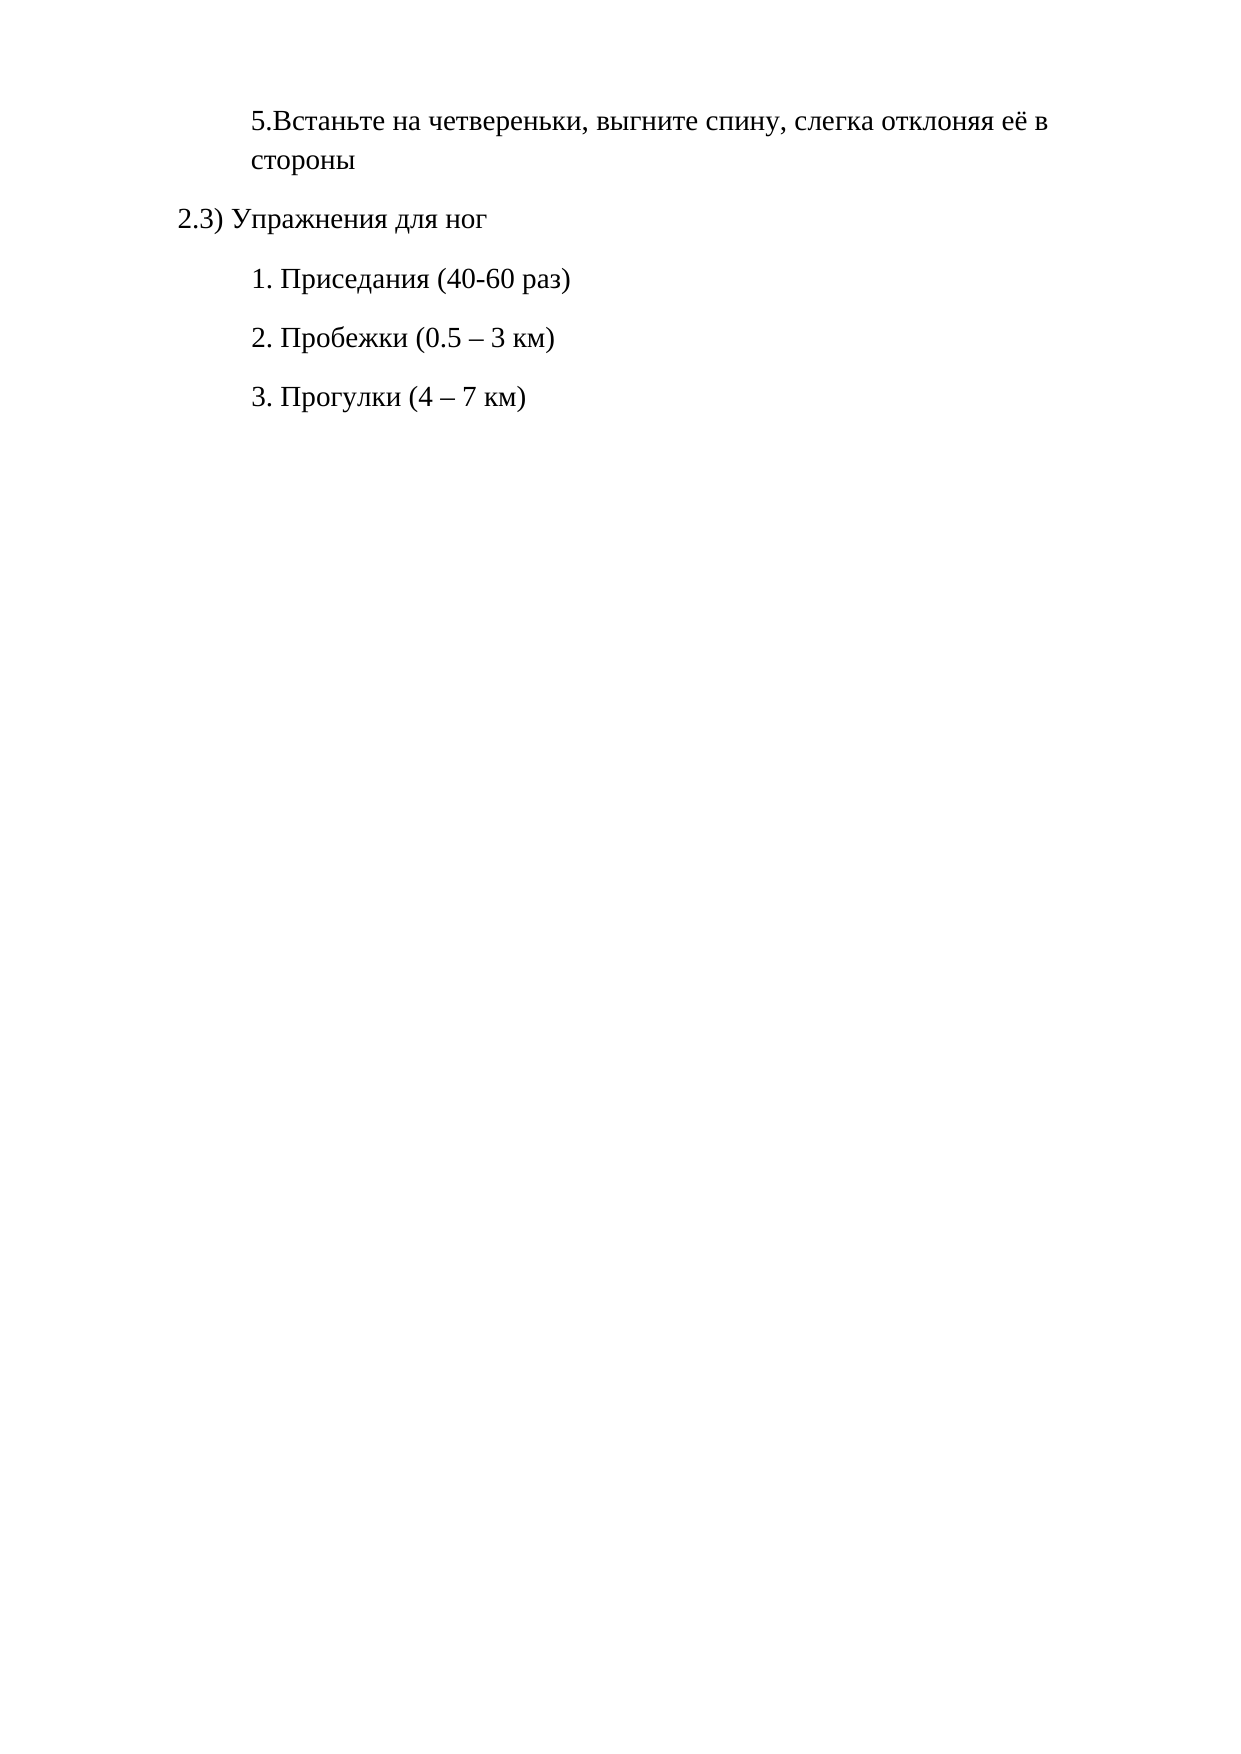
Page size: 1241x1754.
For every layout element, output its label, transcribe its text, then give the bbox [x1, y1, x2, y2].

text 2. Пробежки (0.5 – 3 км) [177, 320, 1122, 354]
text 2.3) Упражнения для ног [177, 201, 1122, 235]
text 5.Встаньте на четвереньки, выгните спину, слегка отклоняя её в стороны [251, 103, 1122, 176]
text 1. Приседания (40-60 раз) [177, 261, 1122, 294]
text 3. Прогулки (4 – 7 км) [177, 379, 1122, 413]
